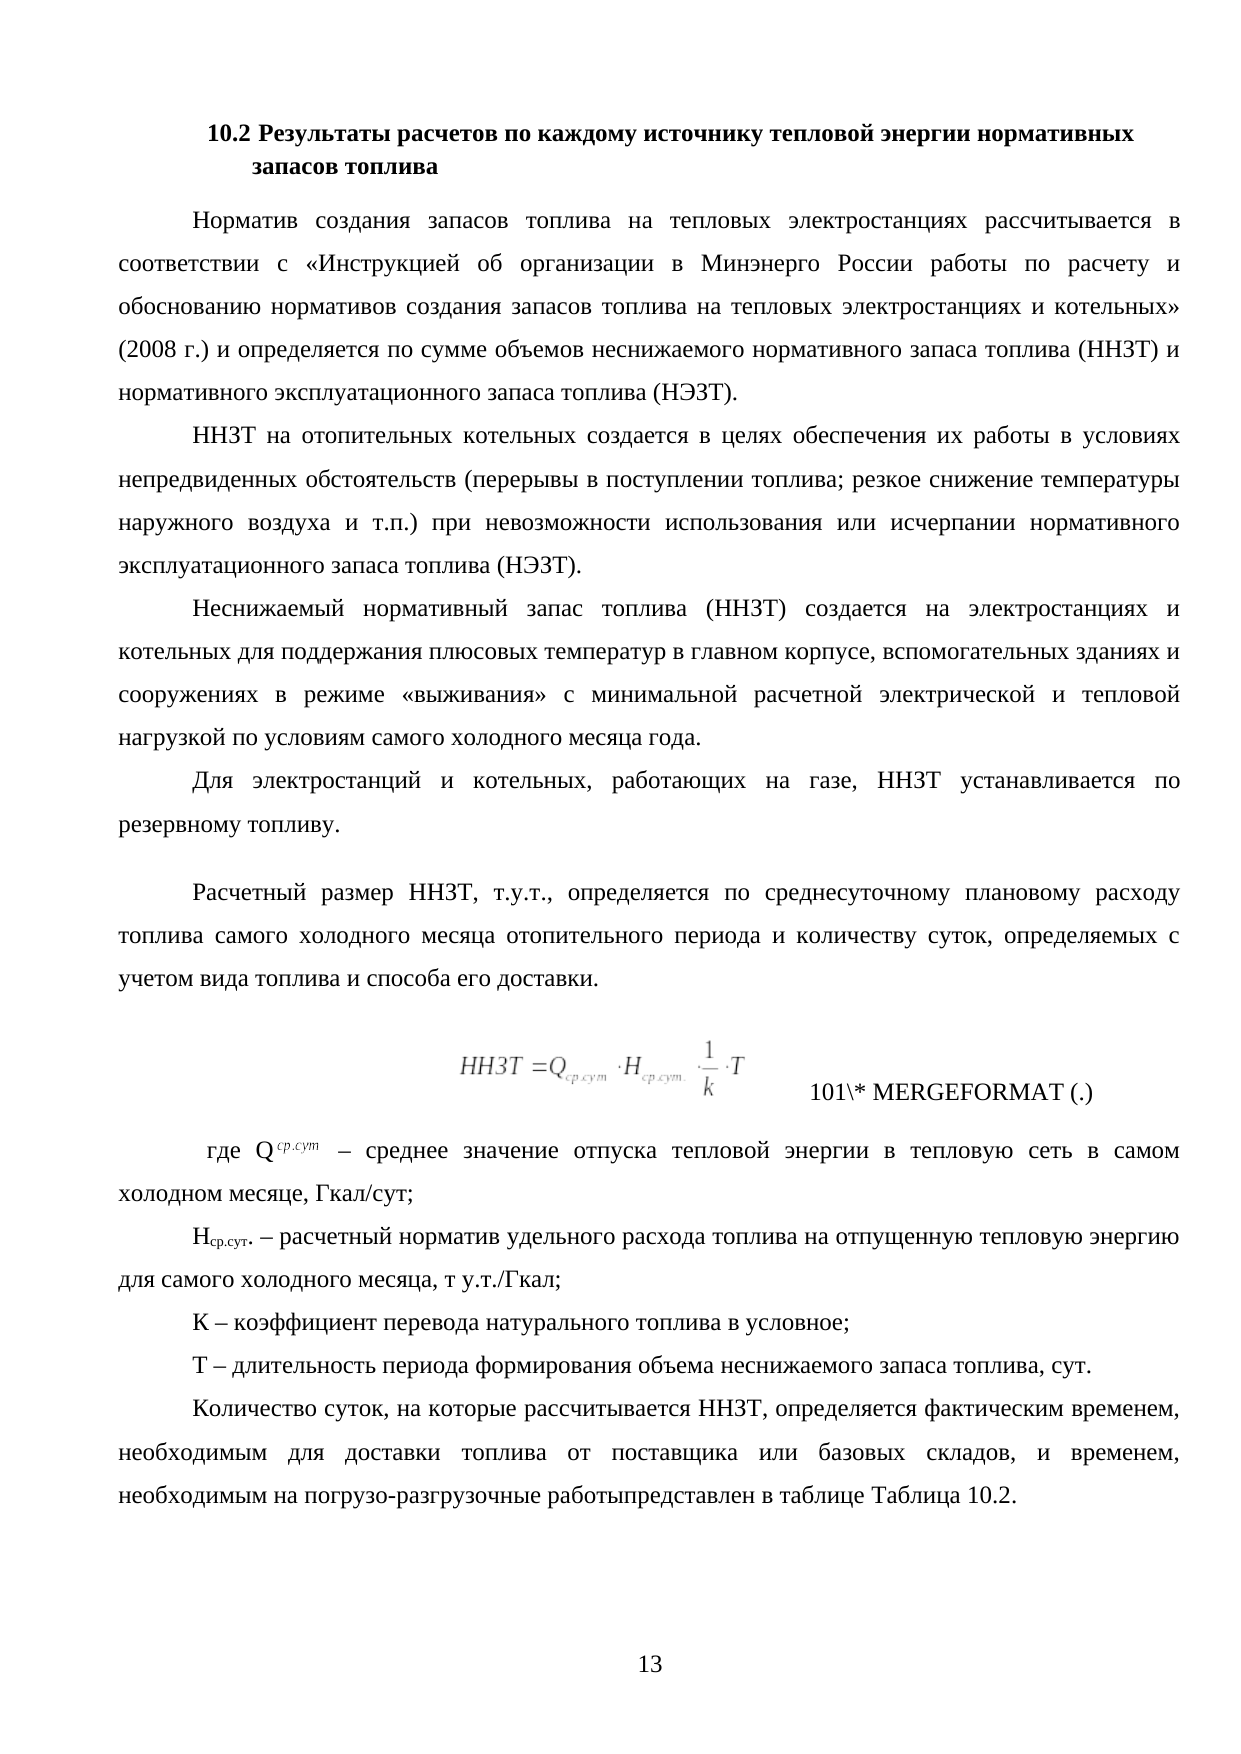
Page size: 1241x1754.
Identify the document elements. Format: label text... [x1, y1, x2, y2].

text Нср.сут. – расчетный норматив удельного расхода топлива на отпущенную тепловую энергию для самого холодного месяца, т у.т./Гкал; [118, 1221, 1181, 1293]
text Расчетный размер ННЗТ, т.у.т., определяется по среднесуточному плановому расходу топлива самого холодного месяца отопительного периода и количеству суток, определяемых с учетом вида топлива и способа его доставки. [118, 877, 1181, 992]
text К – коэффициент перевода натурального топлива в условное; [118, 1307, 1181, 1336]
text ННЗТ на отопительных котельных создается в целях обеспечения их работы в условиях непредвиденных обстоятельств (перерывы в поступлении топлива; резкое снижение температуры наружного воздуха и т.п.) при невозможности использования или исчерпании нормативного эксплуатационного запаса топлива (НЭЗТ). [118, 421, 1181, 579]
text Неснижаемый нормативный запас топлива (ННЗТ) создается на электростанциях и котельных для поддержания плюсовых температур в главном корпусе, вспомогательных зданиях и сооружениях в режиме «выживания» с минимальной расчетной электрической и тепловой нагрузкой по условиям самого холодного месяца года. [118, 593, 1181, 751]
text Количество суток, на которые рассчитывается ННЗТ, определяется фактическим временем, необходимым для доставки топлива от поставщика или базовых складов, и временем, необходимым на погрузо-разгрузочные работыпредставлен в таблице Таблица 10.2. [118, 1393, 1181, 1508]
subtitle Результаты расчетов по каждому источнику тепловой энергии нормативных запасов топлива [207, 118, 1181, 180]
text Т – длительность периода формирования объема неснижаемого запаса топлива, сут. [118, 1350, 1181, 1379]
text где Q – среднее значение отпуска тепловой энергии в тепловую сеть в самом холодном месяце, Гкал/сут; [118, 1135, 1181, 1207]
text Норматив создания запасов топлива на тепловых электростанциях рассчитывается в соответствии с «Инструкцией об организации в Минэнерго России работы по расчету и обоснованию нормативов создания запасов топлива на тепловых электростанциях и котельных» (2008 г.) и определяется по сумме объемов неснижаемого нормативного запаса топлива (ННЗТ) и нормативного эксплуатационного запаса топлива (НЭЗТ). [118, 205, 1181, 406]
text Для электростанций и котельных, работающих на газе, ННЗТ устанавливается по резервному топливу. [118, 766, 1181, 837]
